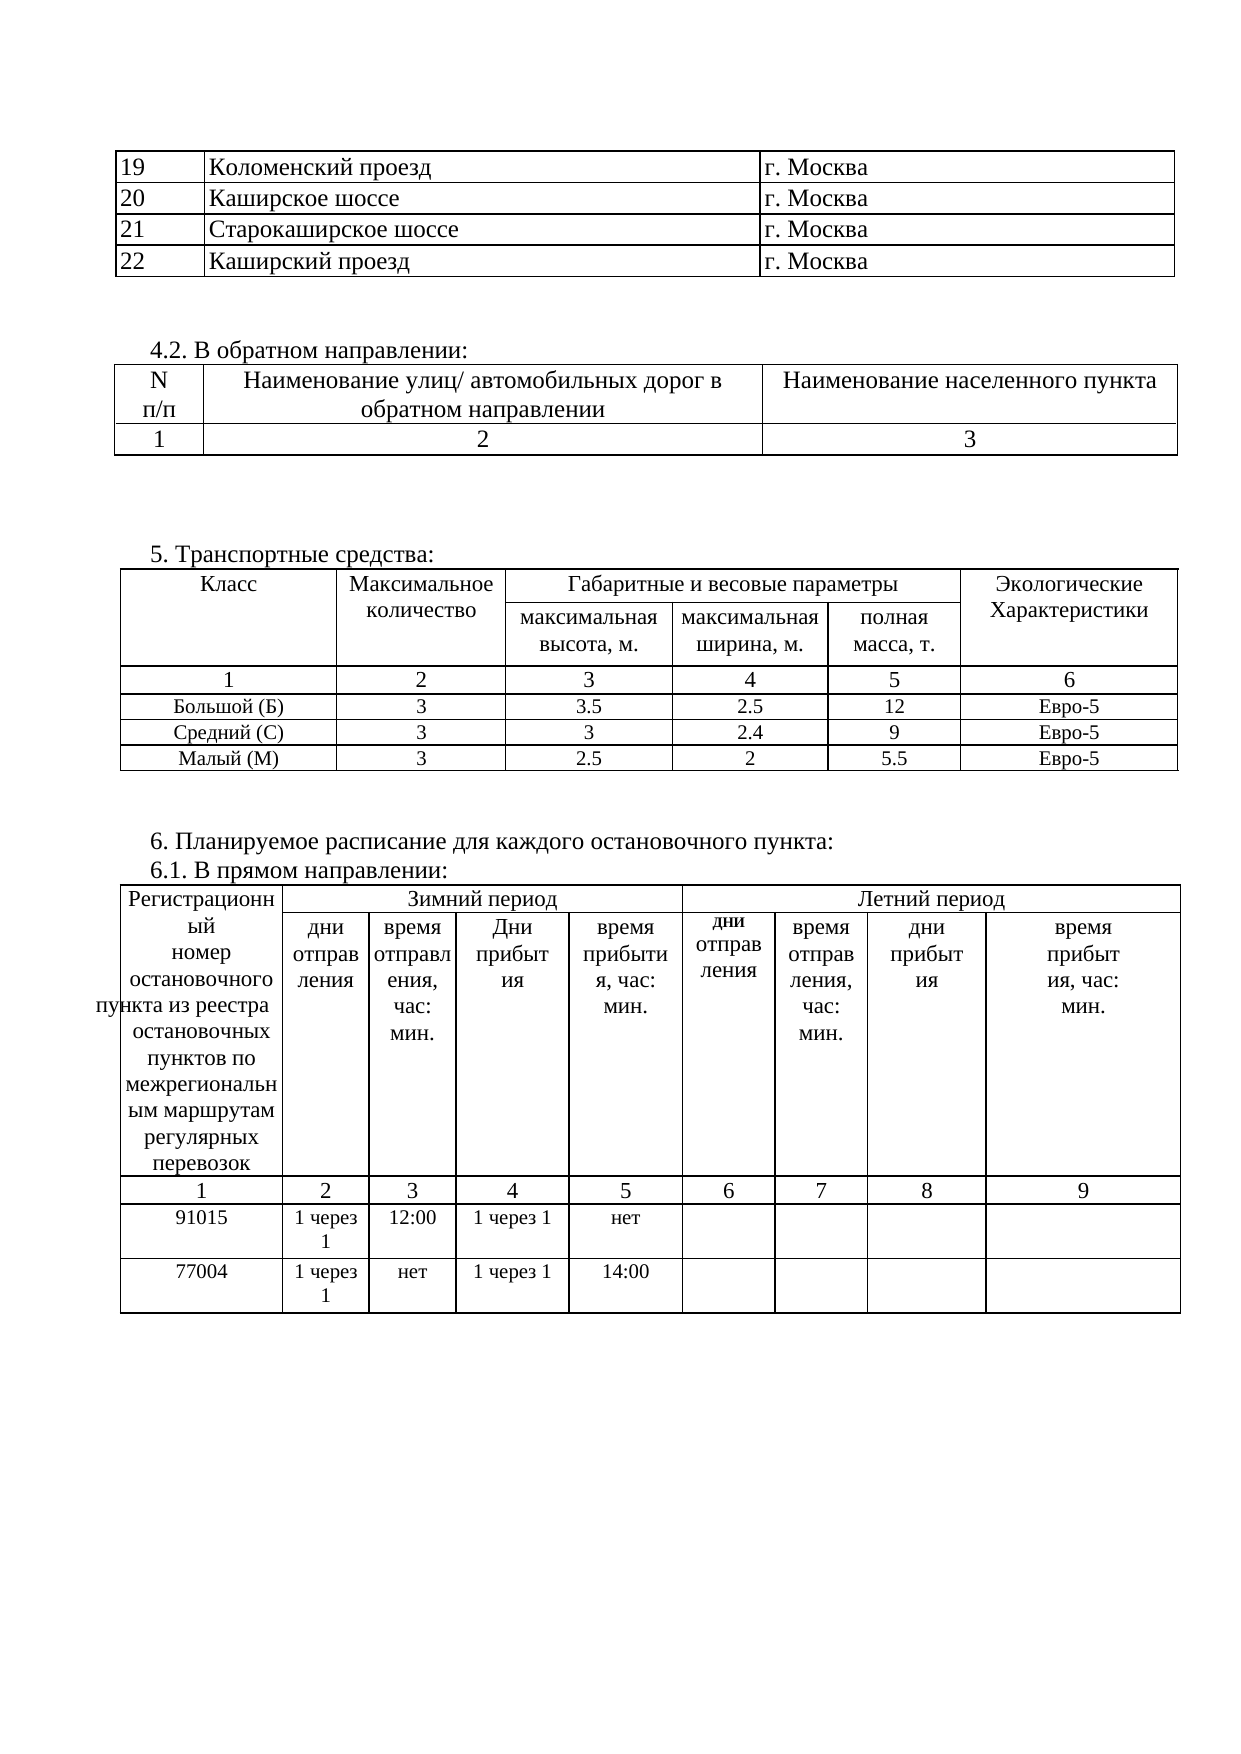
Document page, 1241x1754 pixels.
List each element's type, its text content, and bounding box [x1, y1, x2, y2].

text 4.2. В обратном направлении: [150, 335, 1090, 364]
table_cell [987, 1259, 1180, 1312]
table_cell 2 [283, 1177, 368, 1203]
table_header Регистрационный номер остановочного пункта из реестра остановочных пунктов по межрегиональным маршрутам регулярных перевозок [121, 886, 282, 1175]
table_cell полная масса, т. [829, 603, 960, 665]
table_cell время отправл ения, час: мин. [370, 913, 455, 1175]
table_cell 8 [868, 1177, 985, 1203]
table_cell 3 [337, 746, 505, 770]
table_cell 12 [829, 695, 960, 718]
table_cell время прибыти я, час: мин. [570, 913, 682, 1175]
table_cell Евро-5 [961, 720, 1177, 744]
table_header Класс [121, 570, 336, 665]
table_cell 6 [683, 1177, 774, 1203]
table_cell Каширское шоссе [205, 183, 759, 213]
table_cell время отправ ления, час: мин. [776, 913, 867, 1175]
table_cell [776, 1259, 867, 1312]
table_cell 1 через 1 [283, 1205, 368, 1258]
table_cell 91015 [121, 1205, 282, 1258]
table_cell 2.5 [506, 746, 672, 770]
table_cell 5 [570, 1177, 682, 1203]
table_cell 1 [121, 667, 336, 693]
table_cell 7 [776, 1177, 867, 1203]
table_cell Большой (Б) [121, 695, 336, 718]
table_cell 3 [506, 667, 672, 693]
table_cell 3.5 [506, 695, 672, 718]
table_cell Коломенский проезд [205, 152, 759, 181]
table_cell 12:00 [370, 1205, 455, 1258]
table_header Летний период [683, 886, 1180, 912]
table_cell 3 [763, 423, 1177, 454]
table_cell Евро-5 [961, 695, 1177, 718]
table_cell 14:00 [570, 1259, 682, 1312]
table_cell Малый (М) [121, 746, 336, 770]
table_cell [868, 1259, 985, 1312]
table_cell [987, 1205, 1180, 1258]
table_cell 5 [829, 667, 960, 693]
table_cell Старокаширское шоссе [205, 215, 759, 244]
table_header Наименование населенного пункта [763, 365, 1177, 423]
table_cell 2 [337, 667, 505, 693]
table_cell 19 [117, 152, 204, 181]
table_cell 1 [115, 424, 203, 454]
table_cell 9 [829, 720, 960, 744]
table_cell 1 через 1 [457, 1205, 568, 1258]
table_cell 2.5 [673, 695, 827, 718]
table_cell 4 [673, 667, 827, 693]
table_cell Средний (С) [121, 720, 336, 744]
table_cell дни отправ ления [283, 913, 368, 1175]
table_cell 21 [117, 215, 204, 244]
table_cell г. Москва [761, 215, 1174, 244]
table_cell 3 [337, 720, 505, 744]
table_cell Дни прибыт ия [457, 913, 568, 1175]
table_cell 5.5 [829, 746, 960, 770]
text 5. Транспортные средства: [150, 539, 1090, 568]
table_header Габаритные и весовые параметры [506, 570, 960, 602]
table_cell 3 [337, 695, 505, 718]
table_cell нет [570, 1205, 682, 1258]
table_cell 77004 [121, 1259, 282, 1312]
table_cell 22 [117, 246, 204, 276]
text 6.1. В прямом направлении: [150, 855, 1090, 884]
table_cell [776, 1205, 867, 1258]
table_header Наименование улиц/ автомобильных дорог в обратном направлении [204, 365, 762, 423]
text 6. Планируемое расписание для каждого остановочного пункта: [150, 826, 1090, 855]
table_cell Евро-5 [961, 746, 1177, 770]
table_cell максимальная высота, м. [506, 603, 672, 665]
table_cell 1 через 1 [283, 1259, 368, 1312]
table_cell [683, 1259, 774, 1312]
table_header N п/п [115, 365, 203, 423]
table_cell 3 [370, 1177, 455, 1203]
table_cell максимальная ширина, м. [673, 603, 827, 665]
table_cell 2 [204, 424, 762, 454]
table_cell г. Москва [761, 246, 1174, 276]
table_cell 20 [117, 183, 204, 213]
table_cell дни прибыт ия [868, 913, 985, 1175]
table_cell ДНИ отправ ления [683, 913, 774, 1175]
table_cell 6 [961, 667, 1177, 693]
table_cell 4 [457, 1177, 568, 1203]
table_cell г. Москва [761, 152, 1174, 181]
table_cell 1 через 1 [457, 1259, 568, 1312]
table_header Максимальное количество [337, 570, 505, 665]
table_cell 9 [987, 1177, 1180, 1203]
table_cell [868, 1205, 985, 1258]
table_cell нет [370, 1259, 455, 1312]
table_header Экологические Характеристики [961, 570, 1177, 665]
table_cell 2.4 [673, 720, 827, 744]
table_cell [683, 1205, 774, 1258]
table_header Зимний период [283, 886, 682, 912]
table_cell 1 [121, 1177, 282, 1203]
table_cell 3 [506, 720, 672, 744]
table_cell время прибыт ия, час: мин. [987, 913, 1180, 1175]
table_cell г. Москва [761, 183, 1174, 213]
table_cell Каширский проезд [205, 246, 759, 276]
table_cell 2 [673, 746, 827, 770]
